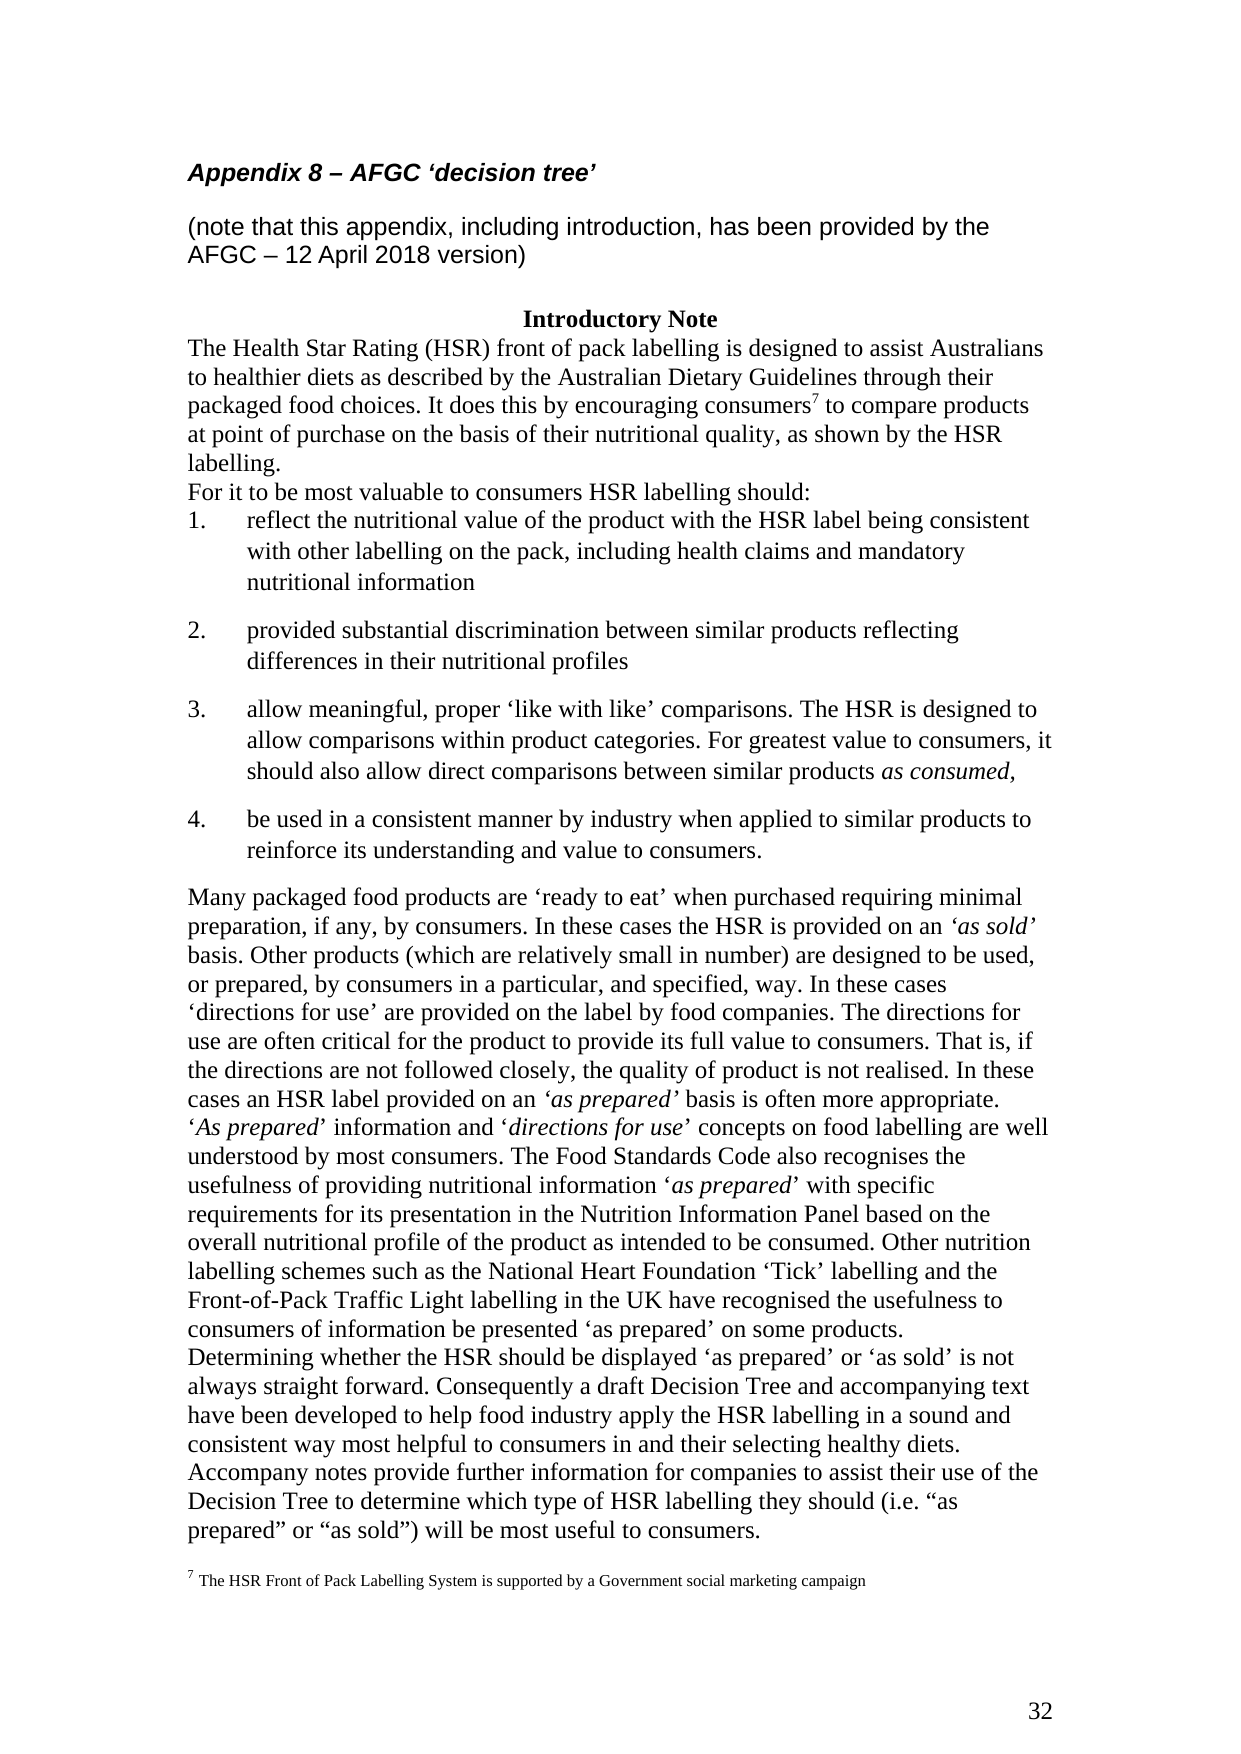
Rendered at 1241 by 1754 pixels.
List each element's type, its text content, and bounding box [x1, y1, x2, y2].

list reflect the nutritional value of the product with the HSR label being consistent with other labelling on the pack, including health claims and mandatory nutritional information [187, 505, 1053, 596]
text ‘As prepared’ information and ‘directions for use’ concepts on food labelling are well understood by most consumers. The Food Standards Code also recognises the usefulness of providing nutritional information ‘as prepared’ with specific requirements for its presentation in the Nutrition Information Panel based on the overall nutritional profile of the product as intended to be consumed. Other nutrition labelling schemes such as the National Heart Foundation ‘Tick’ labelling and the Front-of-Pack Traffic Light labelling in the UK have recognised the usefulness to consumers of information be presented ‘as prepared’ on some products. [187, 1112, 1053, 1342]
list be used in a consistent manner by industry when applied to similar products to reinforce its understanding and value to consumers. [187, 804, 1053, 863]
text Determining whether the HSR should be displayed ‘as prepared’ or ‘as sold’ is not always straight forward. Consequently a draft Decision Tree and accompanying text have been developed to help food industry apply the HSR labelling in a sound and consistent way most helpful to consumers in and their selecting healthy diets. Accompany notes provide further information for companies to assist their use of the Decision Tree to determine which type of HSR labelling they should (i.e. “as prepared” or “as sold”) will be most useful to consumers. [187, 1342, 1053, 1544]
list allow meaningful, proper ‘like with like’ comparisons. The HSR is designed to allow comparisons within product categories. For greatest value to consumers, it should also allow direct comparisons between similar products as consumed, [187, 694, 1053, 785]
subtitle (note that this appendix, including introduction, has been provided by the AFGC – 12 April 2018 version) [187, 212, 1053, 269]
text For it to be most valuable to consumers HSR labelling should: [187, 477, 1053, 505]
list provided substantial discrimination between similar products reflecting differences in their nutritional profiles [187, 615, 1053, 675]
subtitle Appendix 8 – AFGC ‘decision tree’ [187, 158, 1053, 187]
text The Health Star Rating (HSR) front of pack labelling is designed to assist Australians to healthier diets as described by the Australian Dietary Guidelines through their packaged food choices. It does this by encouraging consumers to compare products at point of purchase on the basis of their nutritional quality, as shown by the HSR labelling. [187, 333, 1053, 477]
text Introductory Note [187, 304, 1053, 333]
text Many packaged food products are ‘ready to eat’ when purchased requiring minimal preparation, if any, by consumers. In these cases the HSR is provided on an ‘as sold’ basis. Other products (which are relatively small in number) are designed to be used, or prepared, by consumers in a particular, and specified, way. In these cases ‘directions for use’ are provided on the label by food companies. The directions for use are often critical for the product to provide its full value to consumers. That is, if the directions are not followed closely, the quality of product is not realised. In these cases an HSR label provided on an ‘as prepared’ basis is often more appropriate. [187, 882, 1053, 1112]
